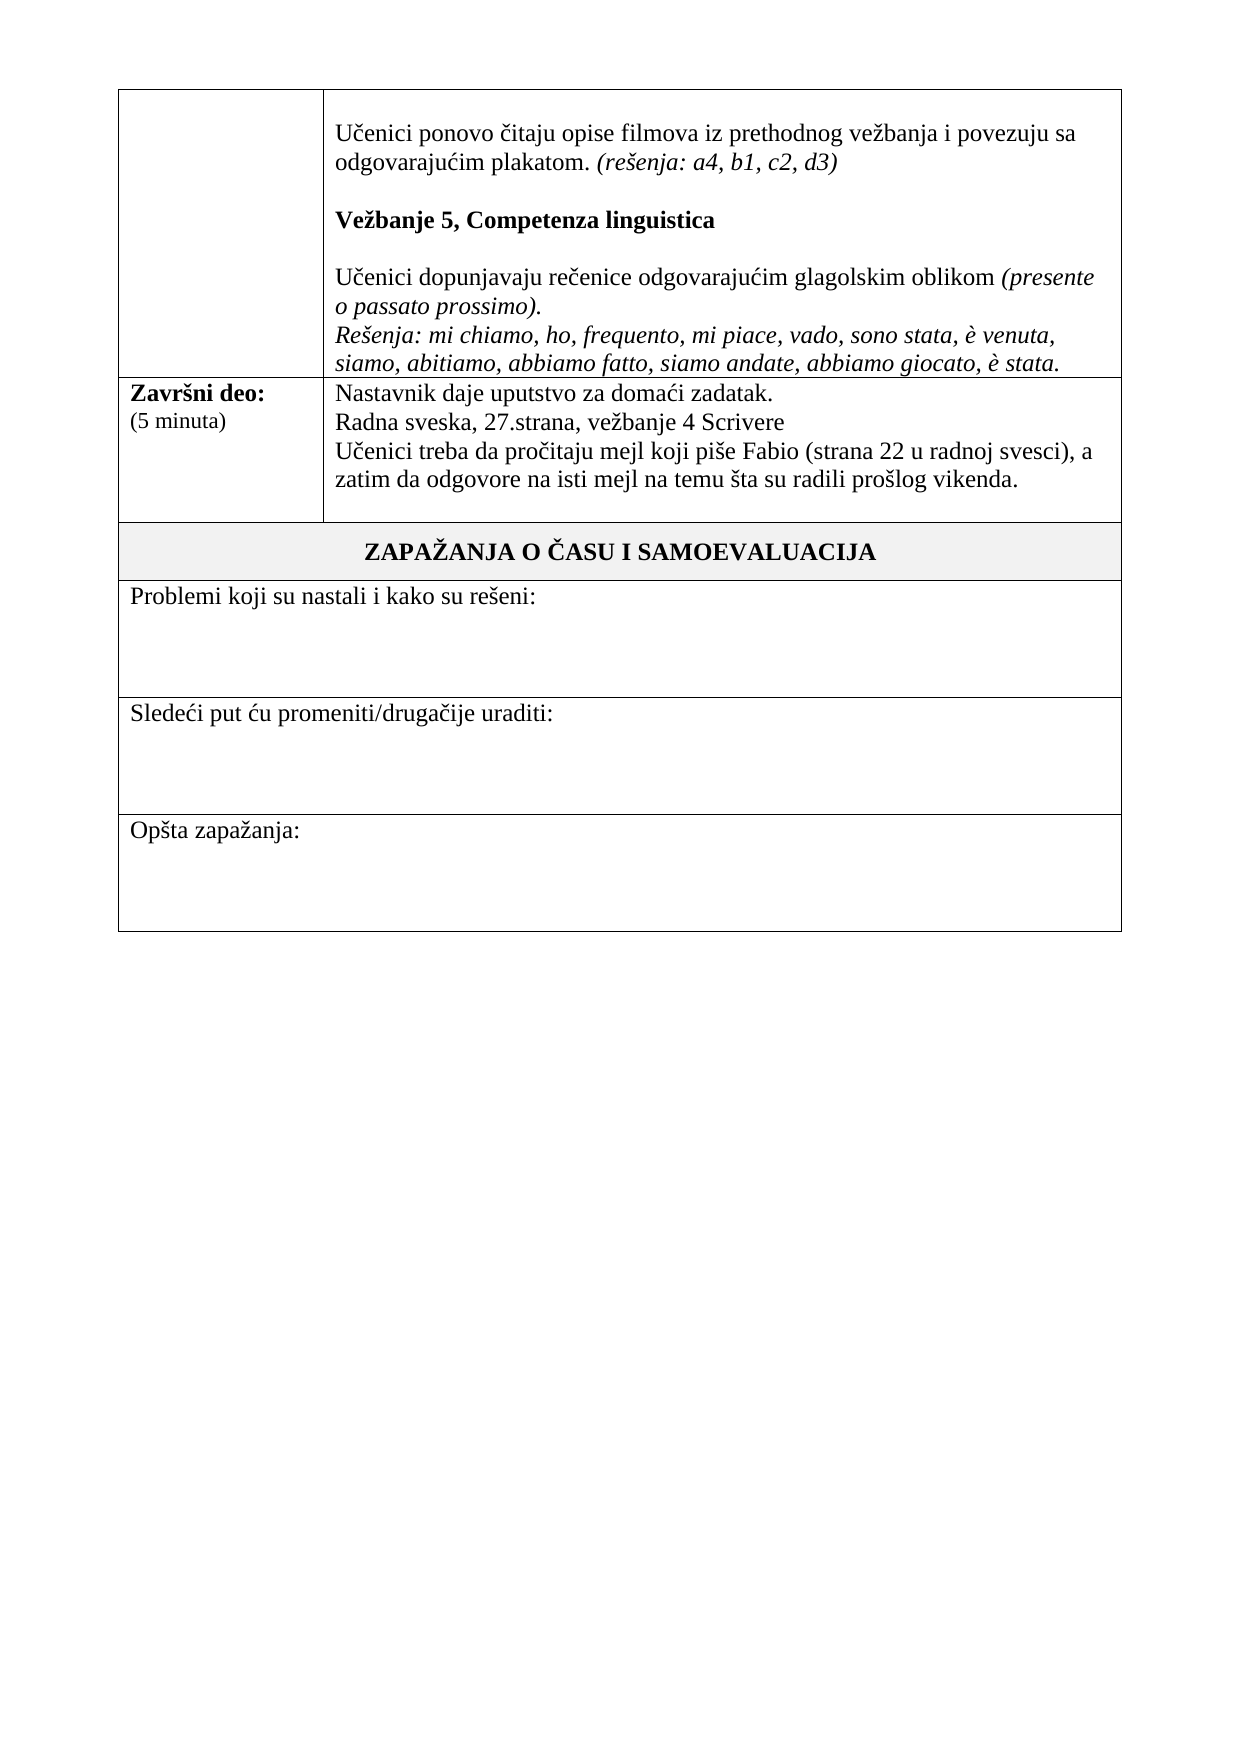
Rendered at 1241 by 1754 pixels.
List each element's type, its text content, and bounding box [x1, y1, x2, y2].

table_cell Završni deo: (5 minuta) [119, 378, 323, 522]
table_cell Problemi koji su nastali i kako su rešeni: [119, 581, 1121, 697]
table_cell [119, 90, 323, 377]
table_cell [324, 90, 1121, 377]
table_cell Sledeći put ću promeniti/drugačije uraditi: [119, 698, 1121, 814]
table_cell ZAPAŽANJA O ČASU I SAMOEVALUACIJA [119, 523, 1121, 580]
table_cell Opšta zapažanja: [119, 815, 1121, 931]
table_cell Nastavnik daje uputstvo za domaći zadatak. Radna sveska, 27.strana, vežbanje 4 Scrivere Učenici treba da pročitaju mejl koji piše Fabio (strana 22 u radnoj svesci), a zatim da odgovore na isti mejl na temu šta su radili prošlog vikenda. [324, 378, 1121, 522]
